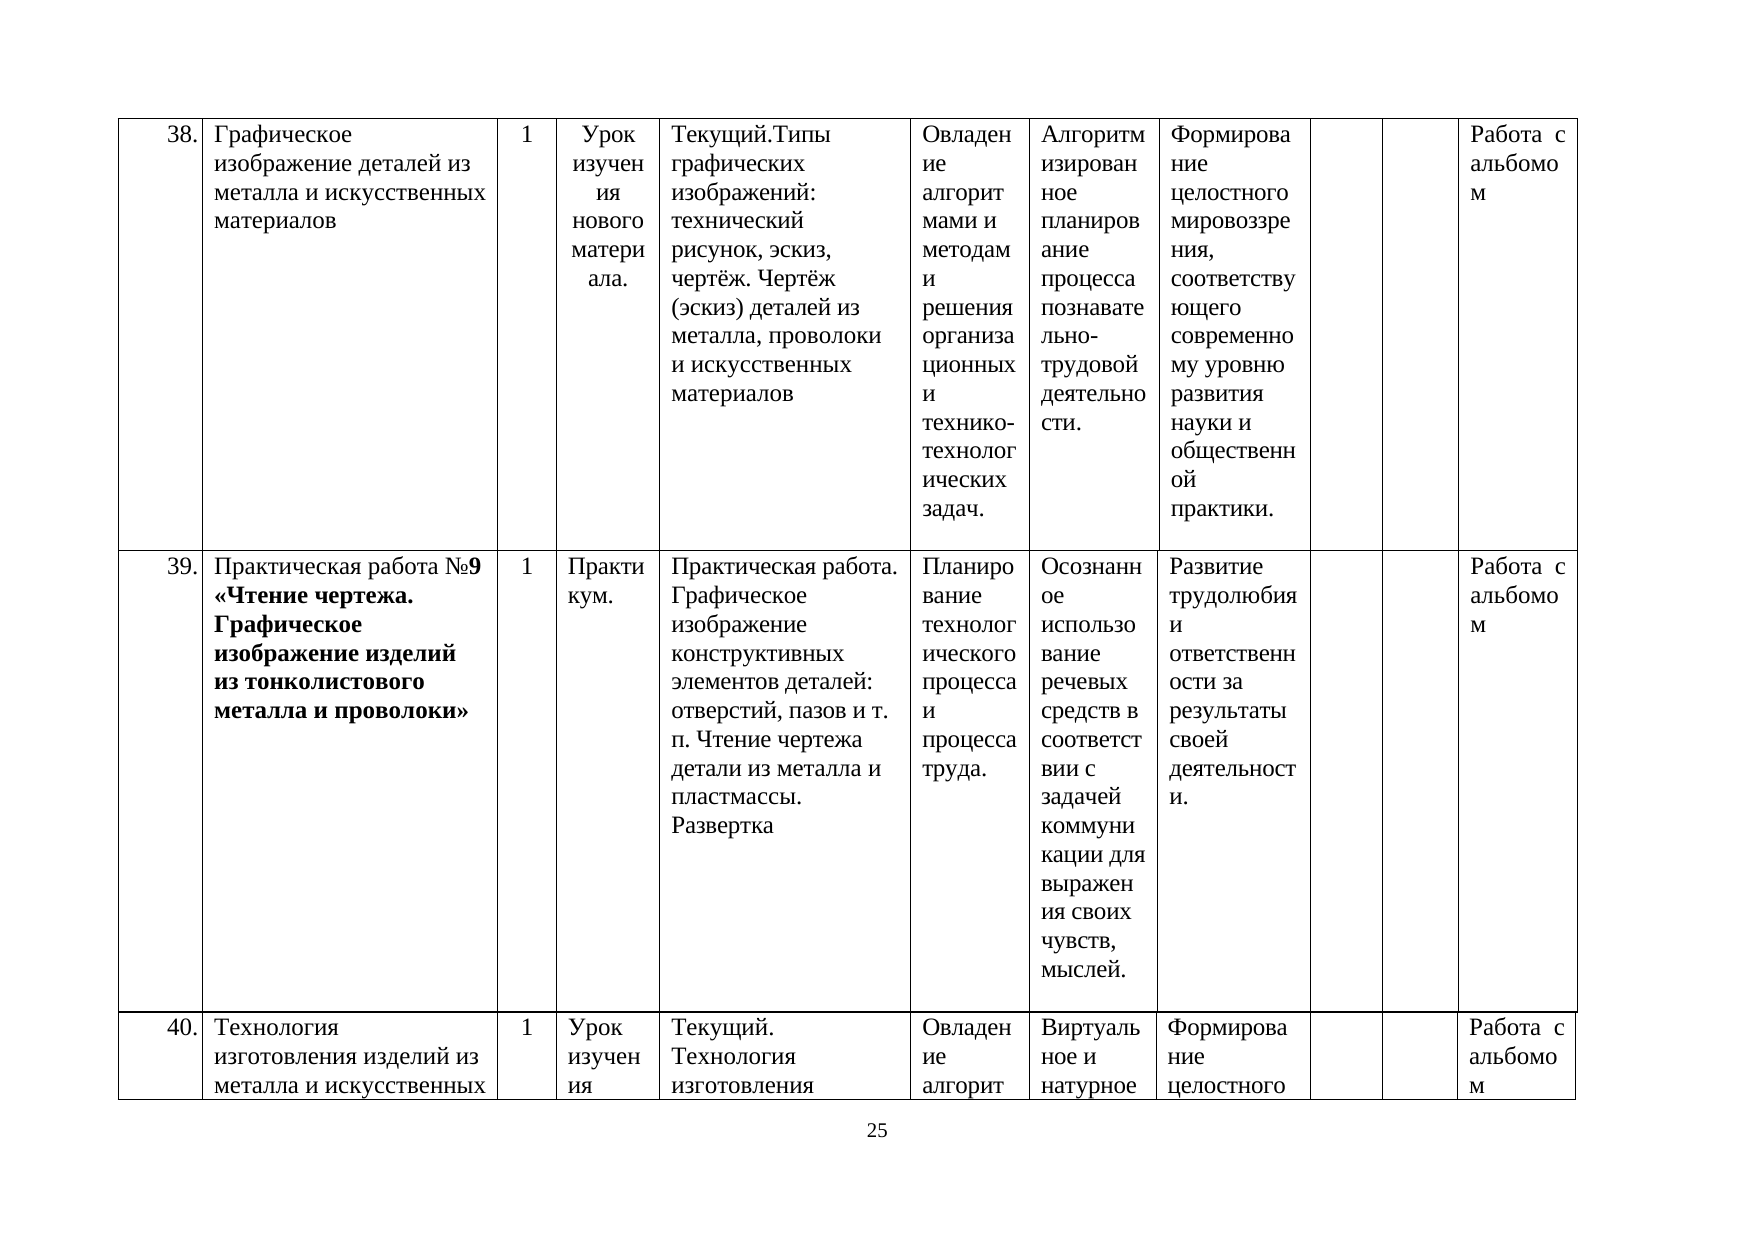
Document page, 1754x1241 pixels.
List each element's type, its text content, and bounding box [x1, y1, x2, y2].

table_cell [1311, 551, 1382, 1011]
table_cell [1383, 551, 1458, 1011]
table_cell 1 [498, 551, 556, 1011]
table_cell Работа с альбомом [1458, 1013, 1575, 1099]
table_cell Развитие трудолюбия и ответственности за результаты своей деятельности. [1158, 551, 1310, 1011]
table_cell [119, 551, 202, 1011]
table_cell [1311, 1013, 1382, 1099]
table_cell Практикум. [557, 551, 659, 1011]
table_cell Текущий.Типы графических изображений: технический рисунок, эскиз, чертёж. Чертёж (эскиз) деталей из металла, проволоки и искусственных материалов [660, 119, 910, 550]
table_cell Урок изучения нового материала. [557, 119, 659, 550]
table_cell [1030, 1013, 1156, 1099]
table_cell Алгоритмизированное планирование процесса познавательно-трудовой деятельности. [1030, 119, 1159, 550]
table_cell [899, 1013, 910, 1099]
table_cell 1 [498, 119, 556, 550]
table_cell [1383, 119, 1458, 550]
table_cell Работа с альбомом [1459, 119, 1577, 550]
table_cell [203, 1013, 497, 1099]
table_cell [119, 1013, 202, 1099]
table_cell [1157, 1013, 1310, 1099]
table_cell Графическое изображение деталей из металла и искусственных материалов [203, 119, 497, 550]
table_cell Осознанное использование речевых средств в соответствии с задачей коммуникации для выражения своих чувств, мыслей. [1030, 551, 1157, 1011]
table_cell Работа с альбомом [1459, 551, 1577, 1011]
table_cell [119, 119, 202, 550]
table_cell Планирование технологического процесса и процесса труда. [911, 551, 1029, 1011]
table_cell 1 [498, 1013, 556, 1099]
table_cell Практическая работа №9 «Чтение чертежа. Графическое изображение изделий из тонколистового металла и проволоки» [203, 551, 497, 1011]
table_cell Овладение алгоритмами и методами решения организационных и технико-технологических задач. [911, 119, 1029, 550]
table_cell Формирование целостного мировоззрения, соответствующего современному уровню развития науки и общественной практики. [1160, 119, 1310, 550]
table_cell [911, 1013, 1029, 1099]
table_cell [1383, 1013, 1457, 1099]
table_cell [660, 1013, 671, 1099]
table_cell [1311, 119, 1382, 550]
table_cell Практическая работа. Графическое изображение конструктивных элементов деталей: отверстий, пазов и т. п. Чтение чертежа детали из металла и пластмассы. Развертка [660, 551, 910, 1011]
